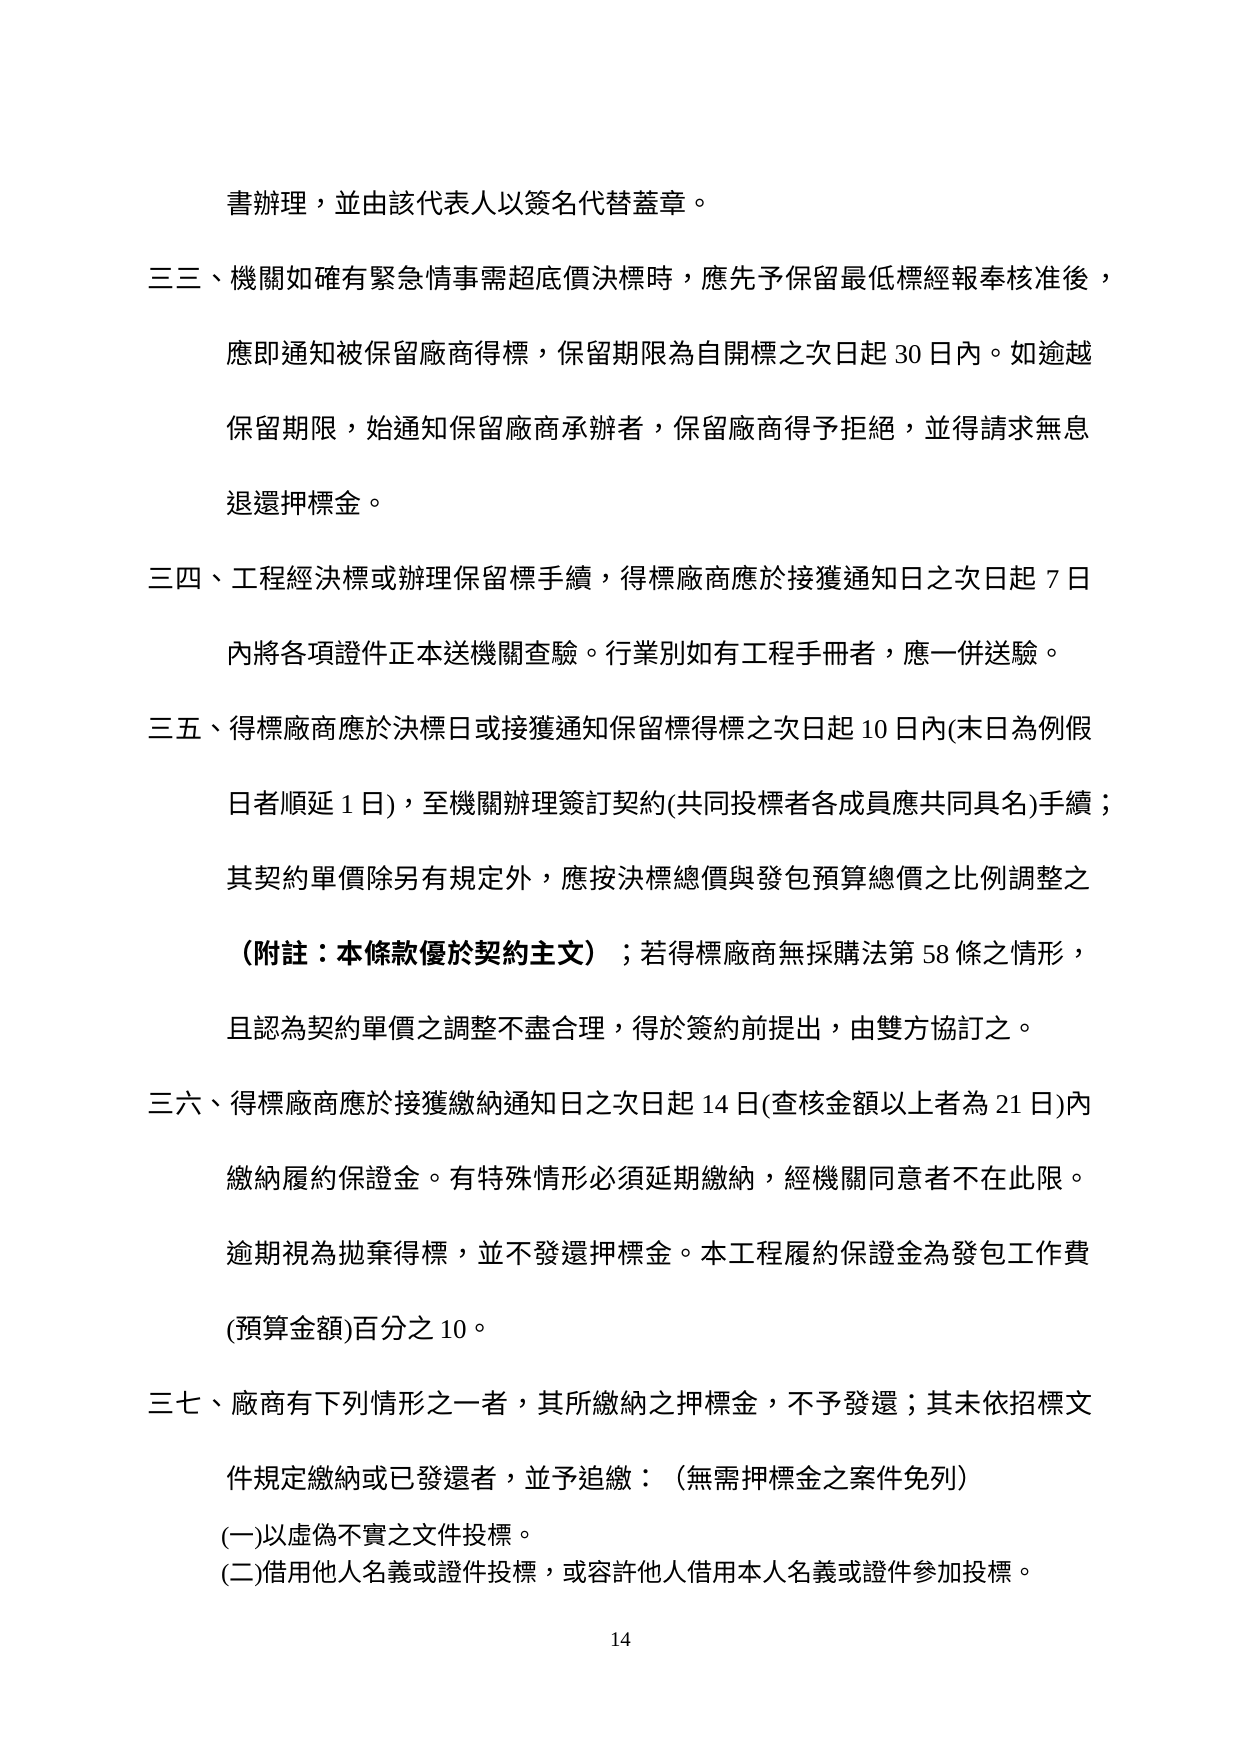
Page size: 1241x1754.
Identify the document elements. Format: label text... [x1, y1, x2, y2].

text 三三、機關如確有緊急情事需超底價決標時，應先予保留最低標經報奉核准後，應即通知被保留廠商得標，保留期限為自開標之次日起30日內。如逾越保留期限，始通知保留廠商承辦者，保留廠商得予拒絕，並得請求無息退還押標金。 [148, 239, 1092, 539]
text 三七、廠商有下列情形之一者，其所繳納之押標金，不予發還；其未依招標文件規定繳納或已發還者，並予追繳：（無需押標金之案件免列） [148, 1364, 1092, 1514]
text 三四、工程經決標或辦理保留標手續，得標廠商應於接獲通知日之次日起7日內將各項證件正本送機關查驗。行業別如有工程手冊者，應一併送驗。 [148, 539, 1092, 689]
text (一)以虛偽不實之文件投標。 [207, 1514, 1092, 1552]
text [148, 164, 1092, 239]
text (二)借用他人名義或證件投標，或容許他人借用本人名義或證件參加投標。 [207, 1552, 1092, 1589]
text 三六、得標廠商應於接獲繳納通知日之次日起14日(查核金額以上者為21日)內繳納履約保證金。有特殊情形必須延期繳納，經機關同意者不在此限。逾期視為拋棄得標，並不發還押標金。本工程履約保證金為發包工作費(預算金額)百分之10。 [148, 1064, 1092, 1364]
text 三五、得標廠商應於決標日或接獲通知保留標得標之次日起10日內(末日為例假日者順延1日)，至機關辦理簽訂契約(共同投標者各成員應共同具名)手續；其契約單價除另有規定外，應按決標總價與發包預算總價之比例調整之（附註：本條款優於契約主文）；若得標廠商無採購法第58條之情形，且認為契約單價之調整不盡合理，得於簽約前提出，由雙方協訂之。 [148, 689, 1092, 1064]
